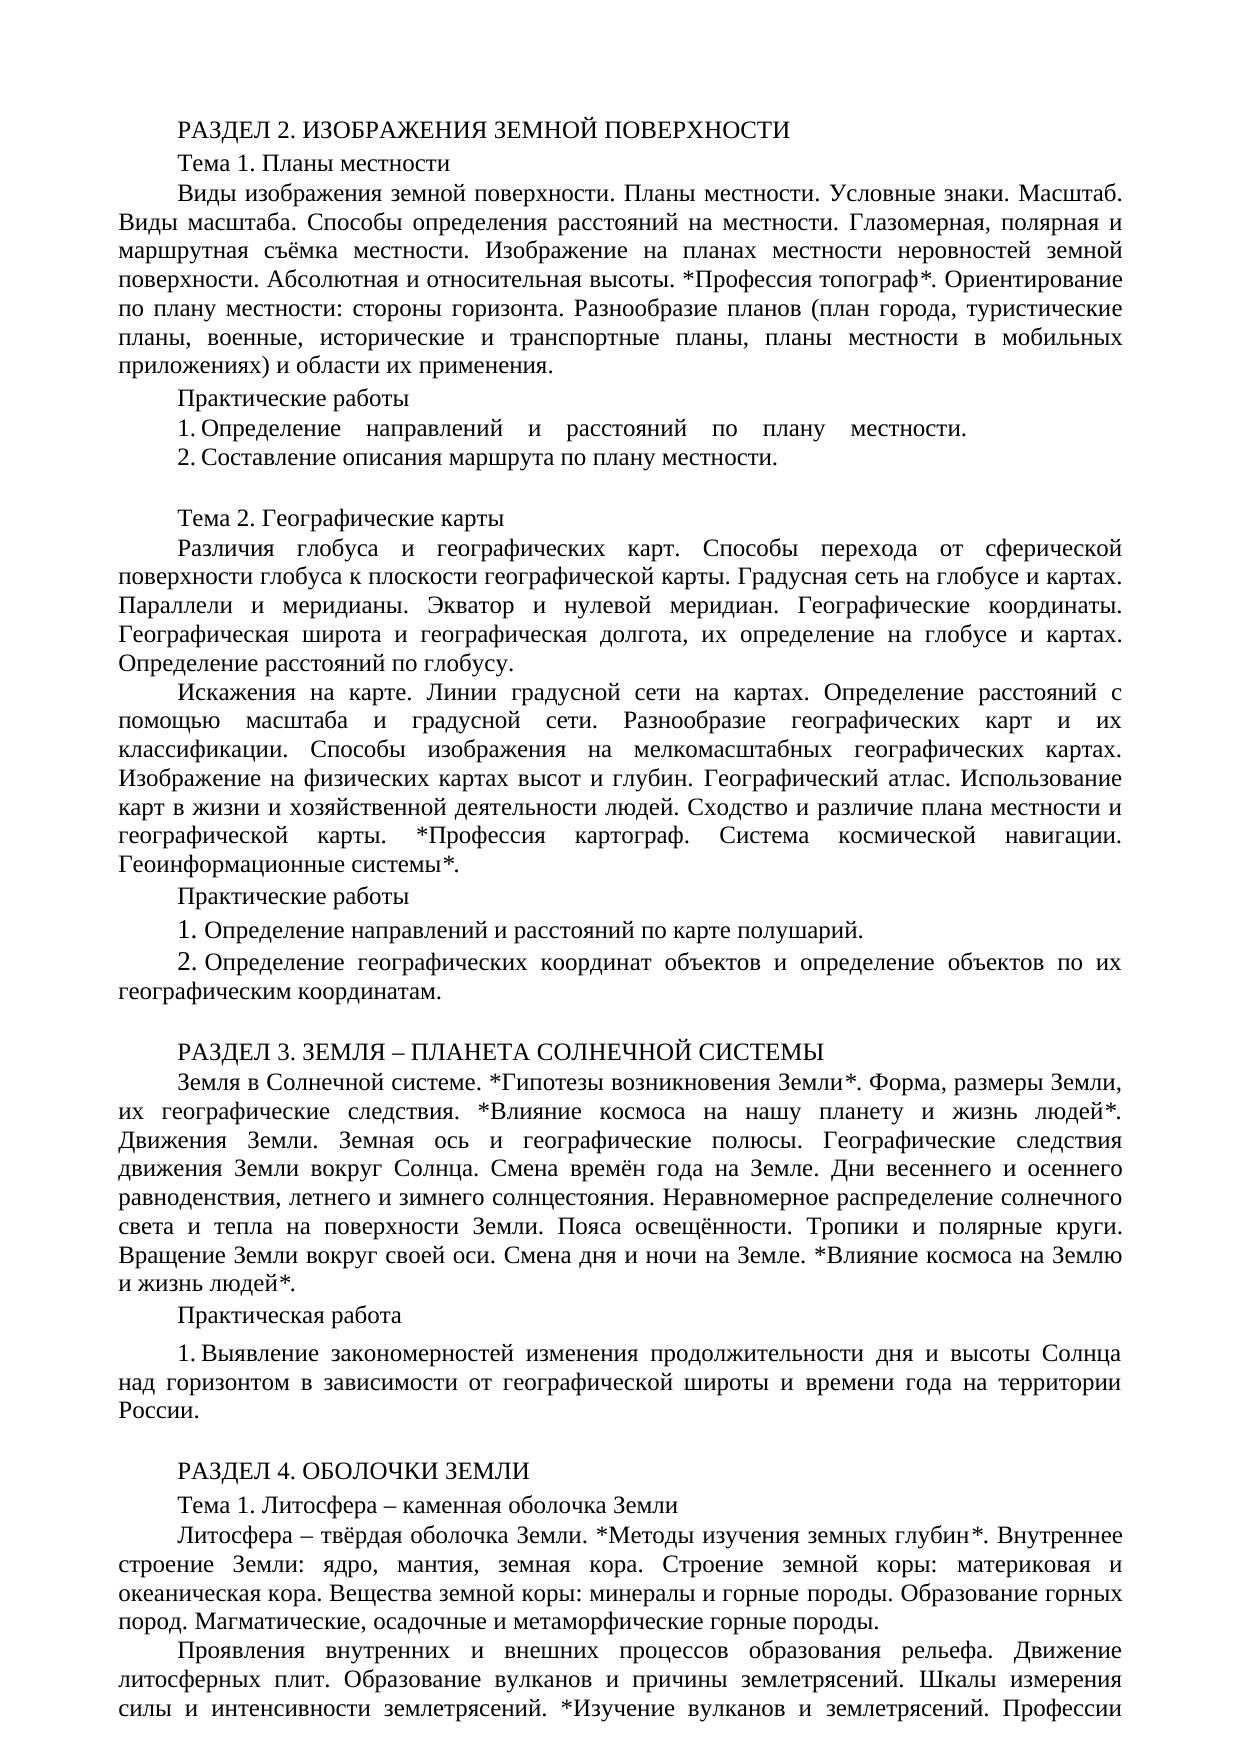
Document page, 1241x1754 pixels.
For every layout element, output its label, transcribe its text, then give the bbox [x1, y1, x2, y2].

text Тема 1. Литосфера – каменная оболочка Земли [177, 1487, 1165, 1520]
list Определение географических координат объектов и определение объектов по их географическим координатам. [118, 945, 1121, 1005]
text Искажения на карте. Линии градусной сети на картах. Определение расстояний с помощью масштаба и градусной сети. Разнообразие географических карт и их классификации. Способы изображения на мелкомасштабных географических картах. Изображение на физических картах высот и глубин. Географический атлас. Использование карт в жизни и хозяйственной деятельности людей. Сходство и различие плана местности и географической карты. *Профессия картограф. Система космической навигации. Геоинформационные системы*. [118, 677, 1122, 878]
text Тема 1. Планы местности [177, 144, 1165, 178]
text РАЗДЕЛ 2. ИЗОБРАЖЕНИЯ ЗЕМНОЙ ПОВЕРХНОСТИ [177, 116, 1165, 144]
text Практические работы [177, 878, 1165, 911]
text РАЗДЕЛ 3. ЗЕМЛЯ – ПЛАНЕТА СОЛНЕЧНОЙ СИСТЕМЫ [177, 1034, 1165, 1067]
text Виды изображения земной поверхности. Планы местности. Условные знаки. Масштаб. Виды масштаба. Способы определения расстояний на местности. Глазомерная, полярная и маршрутная съёмка местности. Изображение на планах местности неровностей земной поверхности. Абсолютная и относительная высоты. *Профессия топограф*. Ориентирование по плану местности: стороны горизонта. Разнообразие планов (план города, туристические планы, военные, исторические и транспортные планы, планы местности в мобильных приложениях) и области их применения. [118, 178, 1123, 379]
text 1. Определение направлений и расстояний по плану местности. 2. Составление описания маршрута по плану местности. [177, 413, 968, 470]
text Земля в Солнечной системе. *Гипотезы возникновения Земли*. Форма, размеры Земли, их географические следствия. *Влияние космоса на нашу планету и жизнь людей*. Движения Земли. Земная ось и географические полюсы. Географические следствия движения Земли вокруг Солнца. Смена времён года на Земле. Дни весеннего и осеннего равноденствия, летнего и зимнего солнцестояния. Неравномерное распределение солнечного света и тепла на поверхности Земли. Пояса освещённости. Тропики и полярные круги. Вращение Земли вокруг своей оси. Смена дня и ночи на Земле. *Влияние космоса на Землю и жизнь людей*. [118, 1067, 1123, 1297]
text Литосфера – твёрдая оболочка Земли. *Методы изучения земных глубин*. Внутреннее строение Земли: ядро, мантия, земная кора. Строение земной коры: материковая и океаническая кора. Вещества земной коры: минералы и горные породы. Образование горных пород. Магматические, осадочные и метаморфические горные породы. [118, 1520, 1123, 1635]
text Практические работы [177, 379, 1165, 413]
text Практическая работа [177, 1297, 1165, 1331]
text РАЗДЕЛ 4. ОБОЛОЧКИ ЗЕМЛИ [177, 1453, 1165, 1487]
text Тема 2. Географические карты [177, 499, 1165, 533]
text Различия глобуса и географических карт. Способы перехода от сферической поверхности глобуса к плоскости географической карты. Градусная сеть на глобусе и картах. Параллели и меридианы. Экватор и нулевой меридиан. Географические координаты. Географическая широта и географическая долгота, их определение на глобусе и картах. Определение расстояний по глобусу. [118, 533, 1123, 676]
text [118, 1635, 1122, 1721]
list Определение направлений и расстояний по карте полушарий. [177, 911, 1165, 945]
text 1. Выявление закономерностей изменения продолжительности дня и высоты Солнца над горизонтом в зависимости от географической широты и времени года на территории России. [118, 1338, 1122, 1424]
